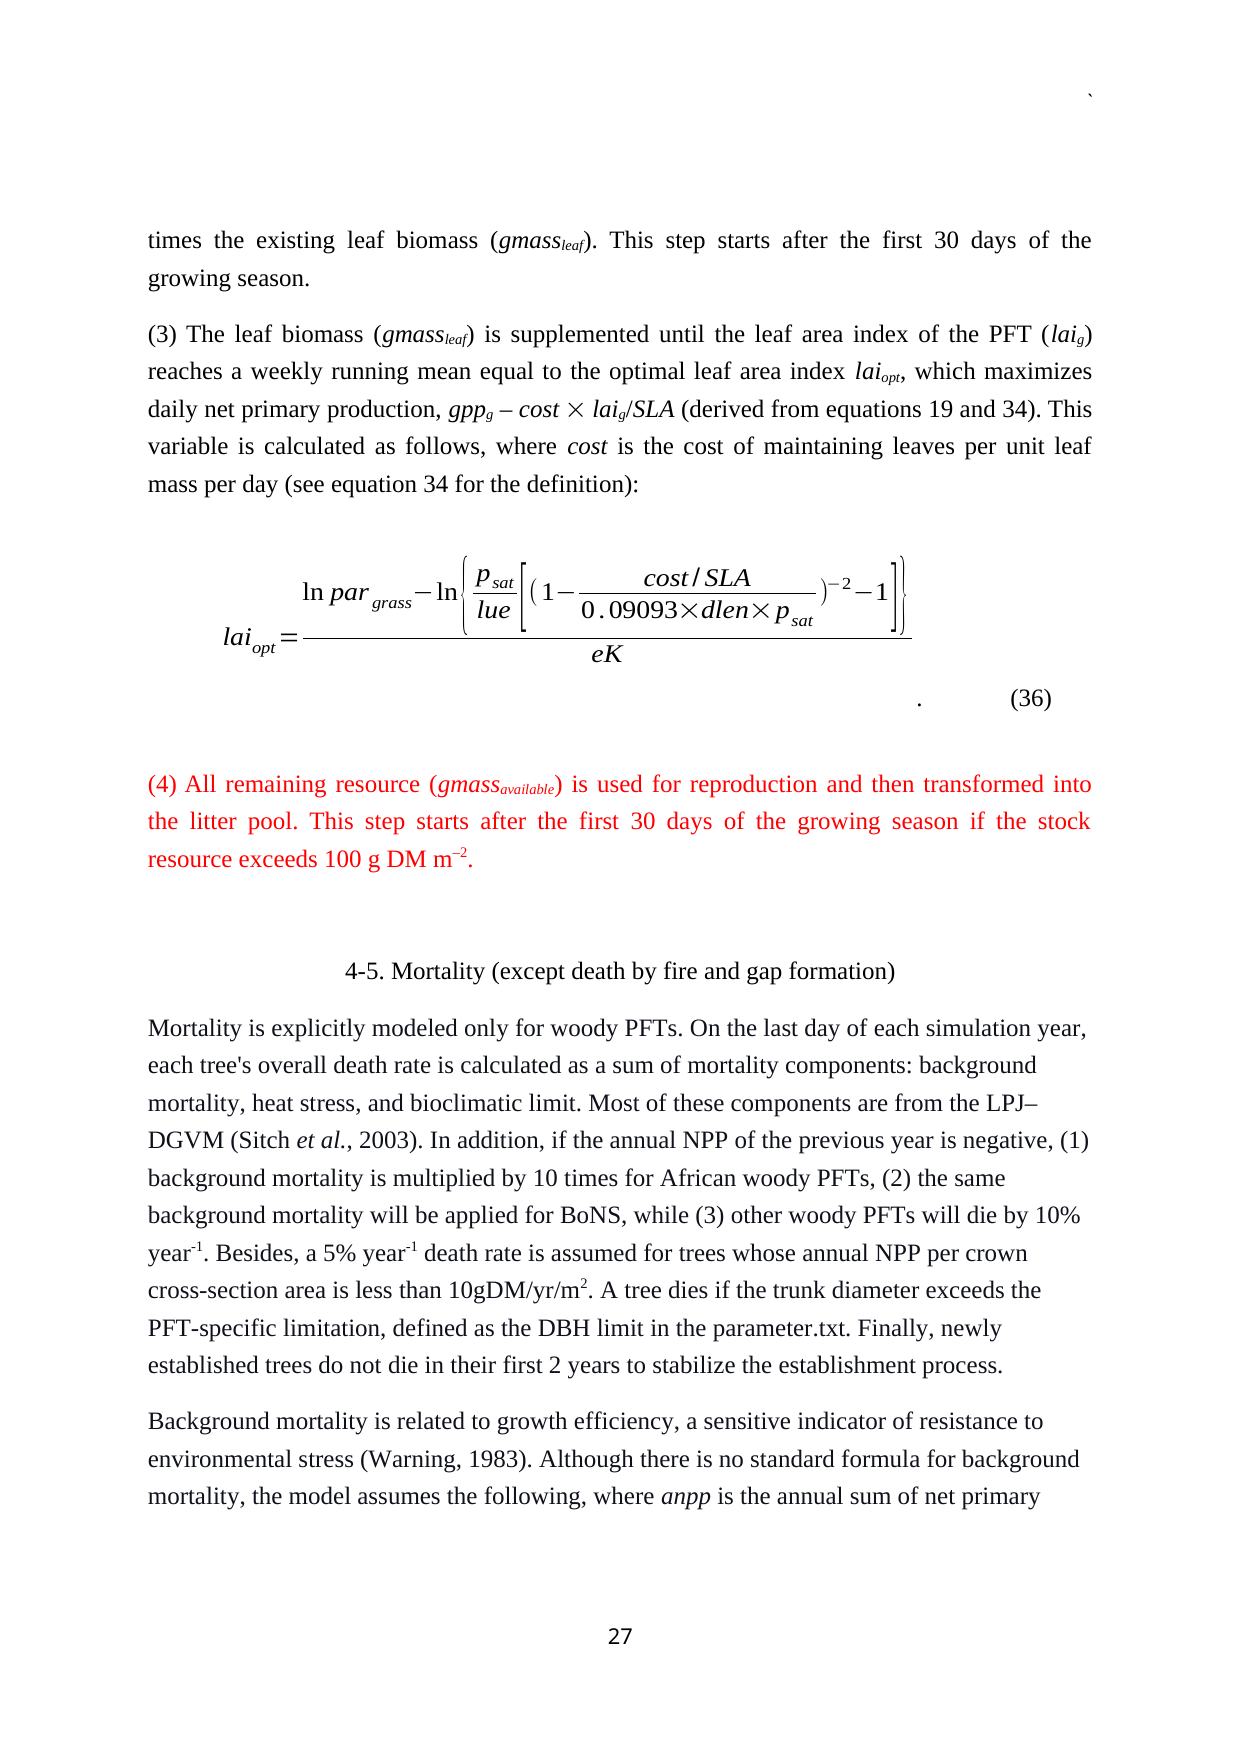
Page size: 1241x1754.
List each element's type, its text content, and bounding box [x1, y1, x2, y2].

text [148, 1402, 1092, 1514]
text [148, 221, 1092, 296]
text (3) The leaf biomass (gmassleaf) is supplemented until the leaf area index of the PFT (laig) reaches a weekly running mean equal to the optimal leaf area index laiopt, which maximizes daily net primary production, gppg – cost laig/SLA (derived from equations 19 and 34). This variable is calculated as follows, where cost is the cost of maintaining leaves per unit leaf mass per day (see equation 34 for the definition): [148, 314, 1092, 502]
subtitle 4-5. Mortality (except death by fire and gap formation) [148, 952, 1092, 989]
text . (36) [222, 539, 1092, 727]
text Mortality is explicitly modeled only for woody PFTs. On the last day of each simulation year, each tree's overall death rate is calculated as a sum of mortality components: background mortality, heat stress, and bioclimatic limit. Most of these components are from the LPJ–DGVM (Sitch et al., 2003). In addition, if the annual NPP of the previous year is negative, (1) background mortality is multiplied by 10 times for African woody PFTs, (2) the same background mortality will be applied for BoNS, while (3) other woody PFTs will die by 10% year-1. Besides, a 5% year-1 death rate is assumed for trees whose annual NPP per crown cross-section area is less than 10gDM/yr/m2. A tree dies if the trunk diameter exceeds the PFT-specific limitation, defined as the DBH limit in the parameter.txt. Finally, newly established trees do not die in their first 2 years to stabilize the establishment process. [148, 1008, 1092, 1383]
text (4) All remaining resource (gmassavailable) is used for reproduction and then transformed into the litter pool. This step starts after the first 30 days of the growing season if the stock resource exceeds 100 g DM m–2. [148, 764, 1092, 877]
